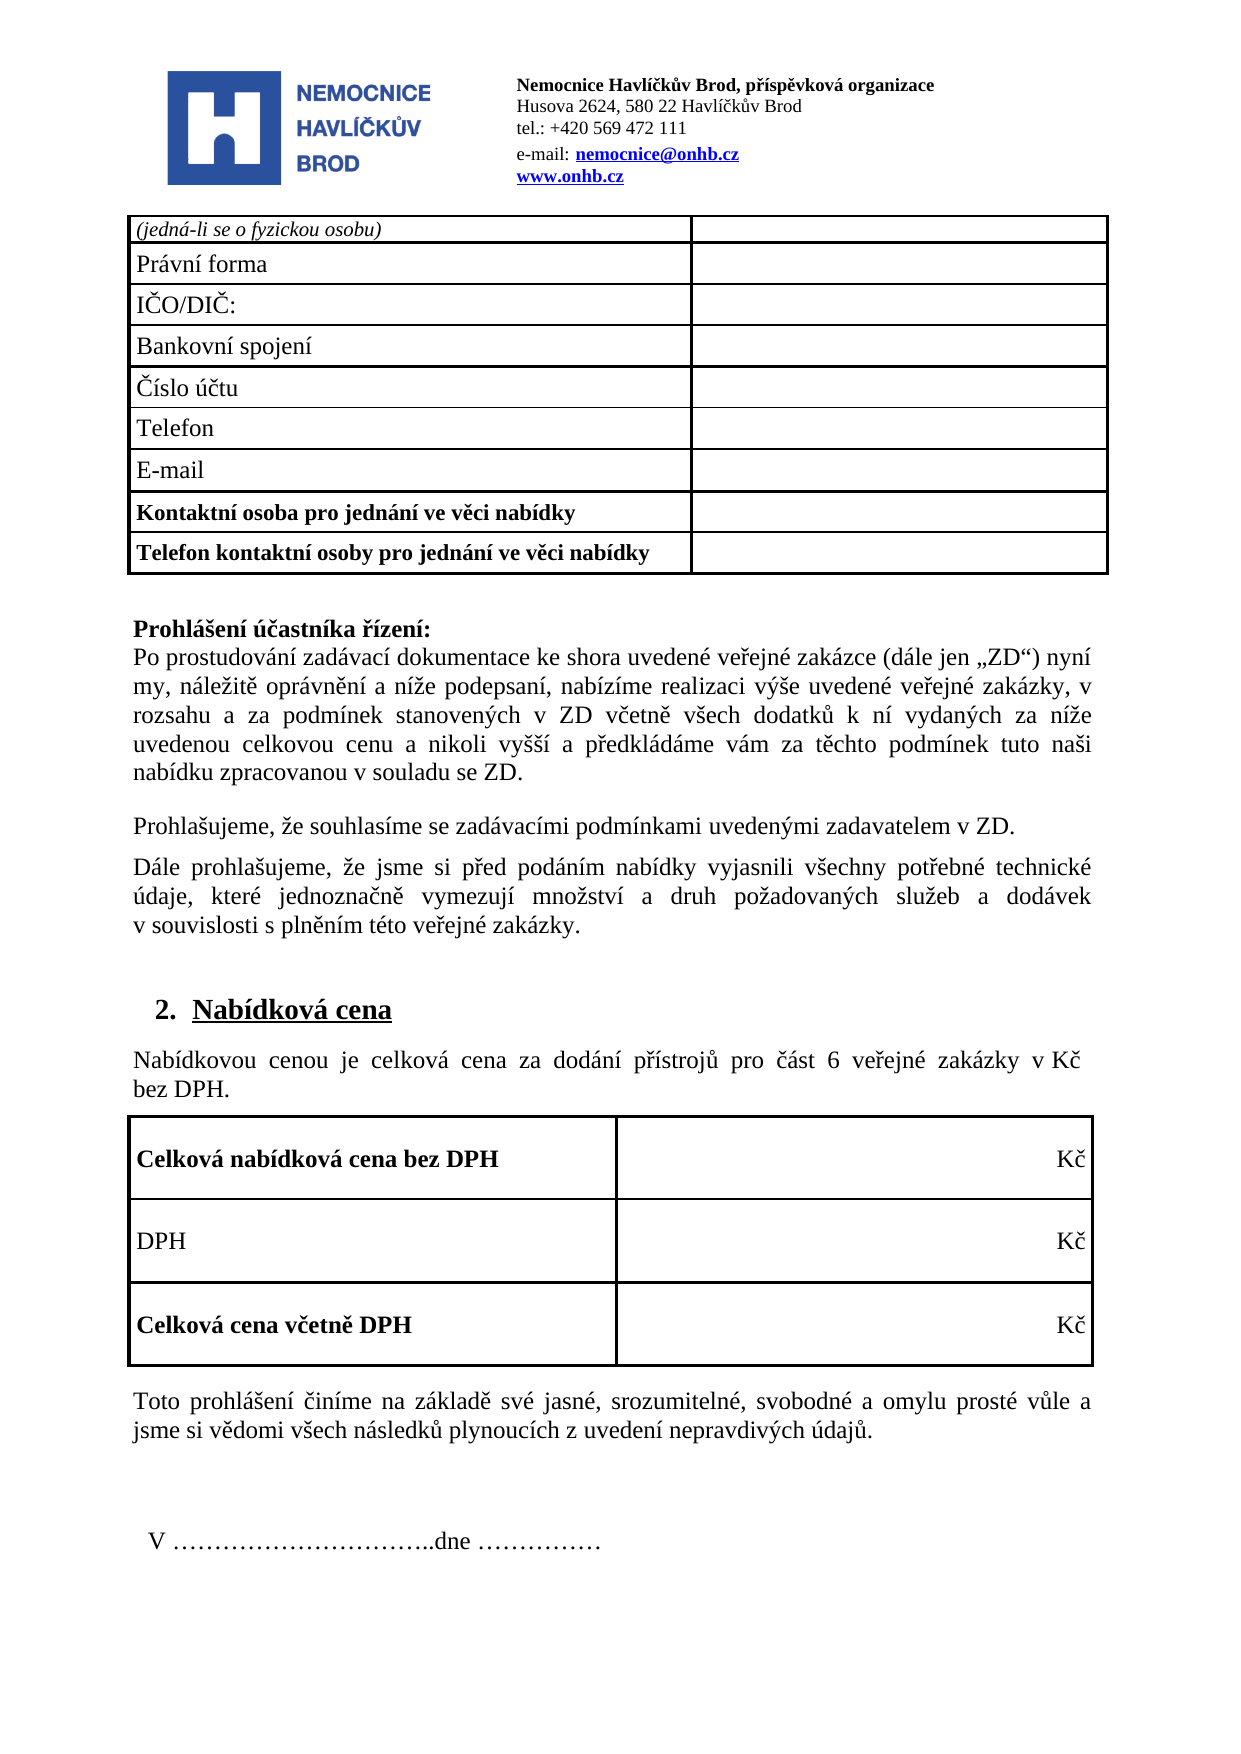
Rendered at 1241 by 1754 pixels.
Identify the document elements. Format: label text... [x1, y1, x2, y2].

table_cell [693, 244, 1106, 283]
table_cell [693, 408, 1106, 448]
table_cell [693, 533, 1106, 572]
text Prohlašujeme, že souhlasíme se zadávacími podmínkami uvedenými zadavatelem v ZD. [133, 811, 1122, 840]
table_header Celková nabídková cena bez DPH [131, 1118, 615, 1198]
table_cell [693, 326, 1106, 365]
table_cell Sídlo (jedná-li se o právnickou osobu) Místo podnikání popř. místo trvalého pobytu (jedná-li se o fyzickou osobu) [131, 217, 690, 241]
text Dále prohlašujeme, že jsme si před podáním nabídky vyjasnili všechny potřebné technické údaje, které jednoznačně vymezují množství a druh požadovaných služeb a dodávek v souvislosti s plněním této veřejné zakázky. [133, 852, 1093, 939]
table_header Kč [618, 1118, 1091, 1198]
table_cell E-mail [131, 450, 690, 489]
text Po prostudování zadávací dokumentace ke shora uvedené veřejné zakázce (dále jen „ZD“) nyní my, náležitě oprávnění a níže podepsaní, nabízíme realizaci výše uvedené veřejné zakázky, v rozsahu a za podmínek stanovených v ZD včetně všech dodatků k ní vydaných za níže uvedenou celkovou cenu a nikoli vyšší a předkládáme vám za těchto podmínek tuto naši nabídku zpracovanou v souladu se ZD. [133, 642, 1093, 786]
table_cell Bankovní spojení [131, 326, 690, 365]
table_cell Telefon kontaktní osoby pro jednání ve věci nabídky [131, 533, 690, 572]
table_cell [693, 493, 1106, 531]
table_cell Kontaktní osoba pro jednání ve věci nabídky [131, 493, 690, 531]
table_cell DPH [131, 1200, 615, 1281]
text Nabídkovou cenou je celková cena za dodání přístrojů pro část 6 veřejné zakázky v Kč bez DPH. [133, 1045, 1093, 1103]
table_cell Číslo účtu [131, 368, 690, 407]
table_cell Celková cena včetně DPH [131, 1284, 615, 1364]
text Prohlášení účastníka řízení: [133, 614, 1122, 642]
table_cell [693, 368, 1106, 407]
text V …………………………..dne …………… [148, 1526, 1092, 1555]
picture [167, 71, 431, 185]
subtitle Nabídková cena [154, 992, 1092, 1026]
table_cell Telefon [131, 408, 690, 448]
table_cell [693, 285, 1106, 324]
table_cell IČO/DIČ: [131, 285, 690, 324]
table_cell Kč [618, 1284, 1091, 1364]
text Toto prohlášení činíme na základě své jasné, srozumitelné, svobodné a omylu prosté vůle a jsme si vědomi všech následků plynoucích z uvedení nepravdivých údajů. [133, 1386, 1093, 1444]
table_cell [693, 450, 1106, 489]
table_cell Kč [618, 1200, 1091, 1281]
table_cell Právní forma [131, 244, 690, 283]
table_cell [693, 217, 1106, 241]
